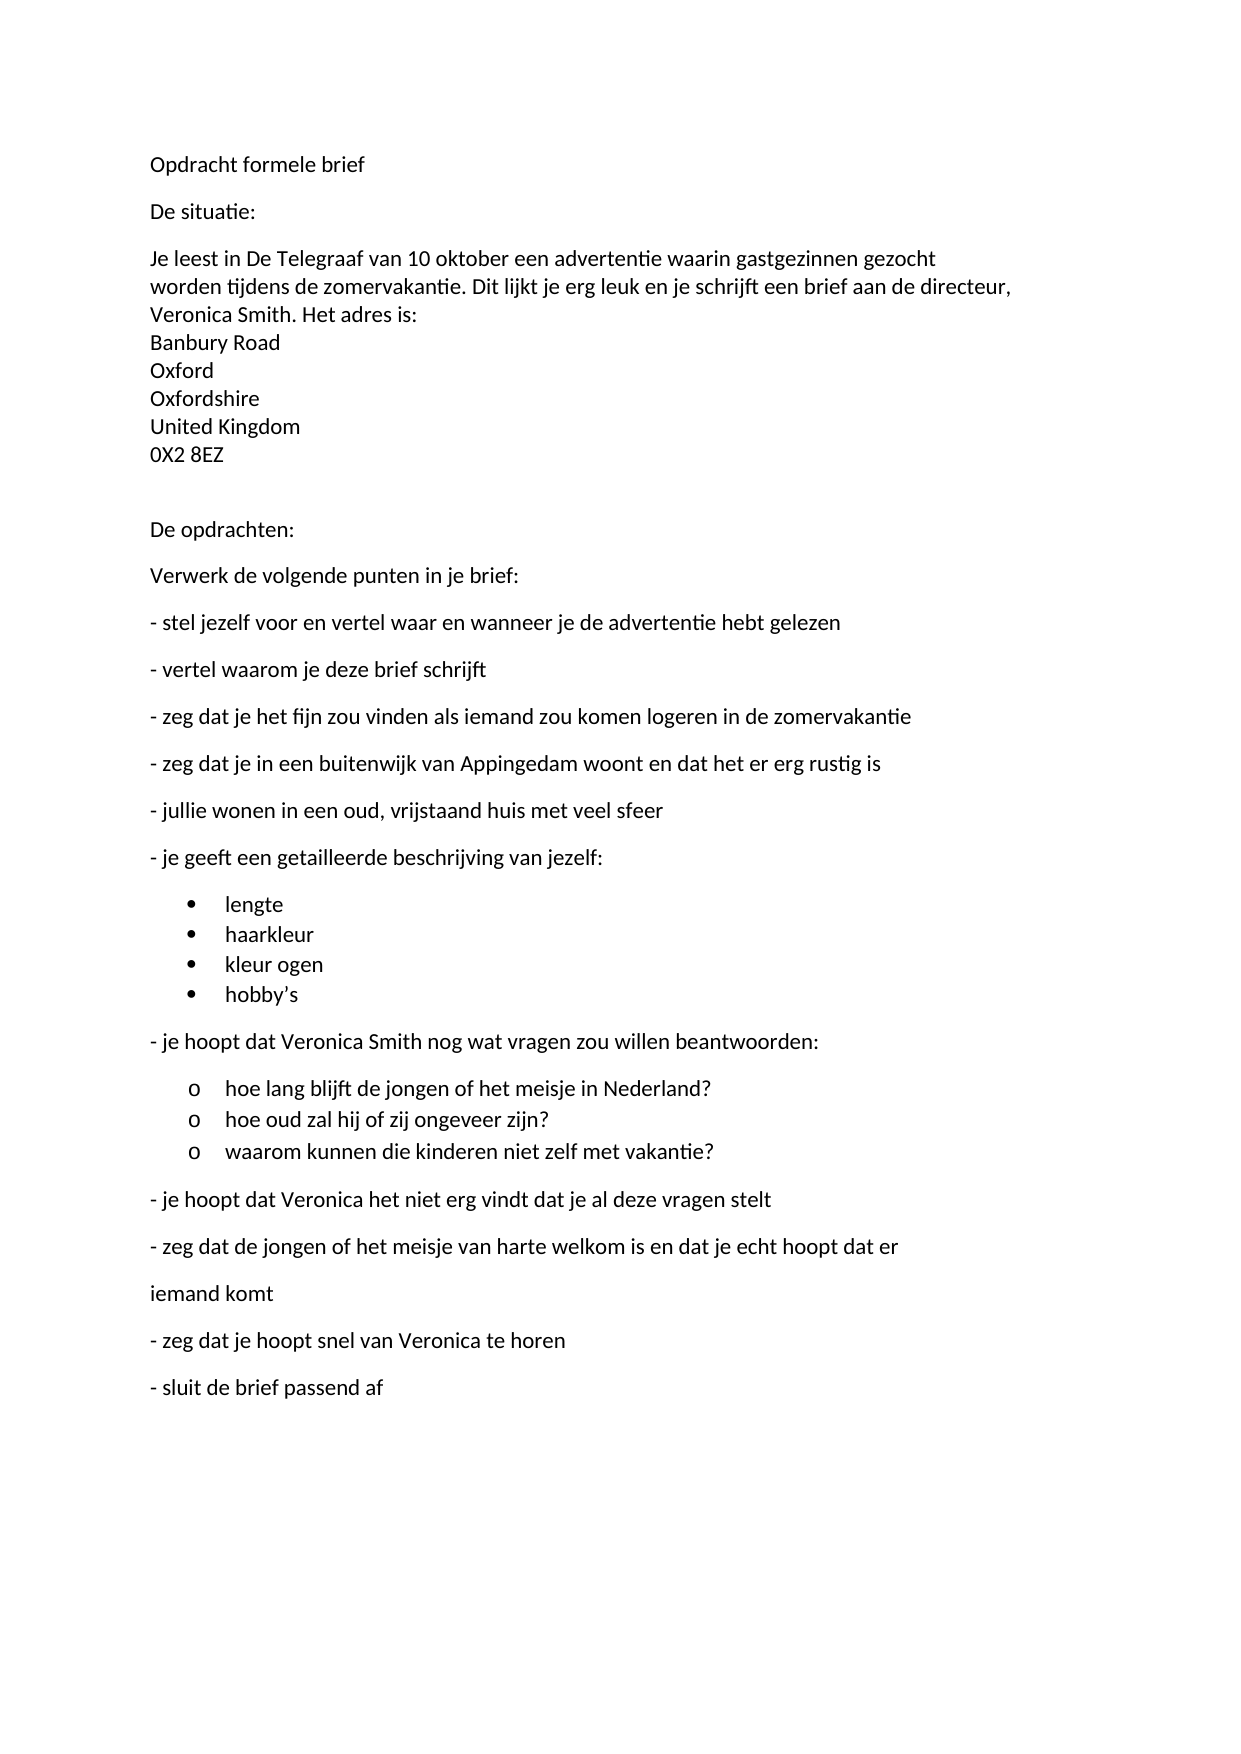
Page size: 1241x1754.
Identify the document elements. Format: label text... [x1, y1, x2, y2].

list lengte [187, 890, 1090, 918]
text - zeg dat je in een buitenwijk van Appingedam woont en dat het er erg rustig is [150, 749, 1090, 777]
text Banbury Road [150, 328, 1090, 356]
text - je hoopt dat Veronica het niet erg vindt dat je al deze vragen stelt [150, 1185, 1090, 1213]
text - je hoopt dat Veronica Smith nog wat vragen zou willen beantwoorden: [150, 1027, 1090, 1055]
text United Kingdom [150, 412, 1090, 440]
text Oxfordshire [150, 384, 1090, 412]
text Opdracht formele brief [150, 150, 1090, 178]
text Oxford [150, 356, 1090, 384]
list haarkleur [187, 920, 1090, 948]
text 0X2 8EZ [150, 440, 1090, 468]
text - je geeft een getailleerde beschrijving van jezelf: [150, 843, 1090, 871]
text - zeg dat de jongen of het meisje van harte welkom is en dat je echt hoopt dat er [150, 1232, 1090, 1260]
text - jullie wonen in een oud, vrijstaand huis met veel sfeer [150, 796, 1090, 824]
list hobby’s [187, 980, 1090, 1008]
text Je leest in De Telegraaf van 10 oktober een advertentie waarin gastgezinnen gezocht [150, 244, 1090, 272]
text Verwerk de volgende punten in je brief: [150, 562, 1090, 590]
text - sluit de brief passend af [150, 1373, 1090, 1401]
text De opdrachten: [150, 515, 1090, 543]
text Veronica Smith. Het adres is: [150, 300, 1090, 328]
list kleur ogen [187, 950, 1090, 978]
text - zeg dat je het fijn zou vinden als iemand zou komen logeren in de zomervakantie [150, 702, 1090, 730]
text - zeg dat je hoopt snel van Veronica te horen [150, 1326, 1090, 1354]
text De situatie: [150, 197, 1090, 225]
text - vertel waarom je deze brief schrijft [150, 655, 1090, 683]
text iemand komt [150, 1279, 1090, 1307]
list hoe lang blijft de jongen of het meisje in Nederland? [187, 1074, 1090, 1103]
text worden tijdens de zomervakantie. Dit lijkt je erg leuk en je schrijft een brief aan de directeur, [150, 272, 1090, 300]
list waarom kunnen die kinderen niet zelf met vakantie? [187, 1137, 1090, 1166]
list hoe oud zal hij of zij ongeveer zijn? [187, 1106, 1090, 1135]
text - stel jezelf voor en vertel waar en wanneer je de advertentie hebt gelezen [150, 608, 1090, 637]
